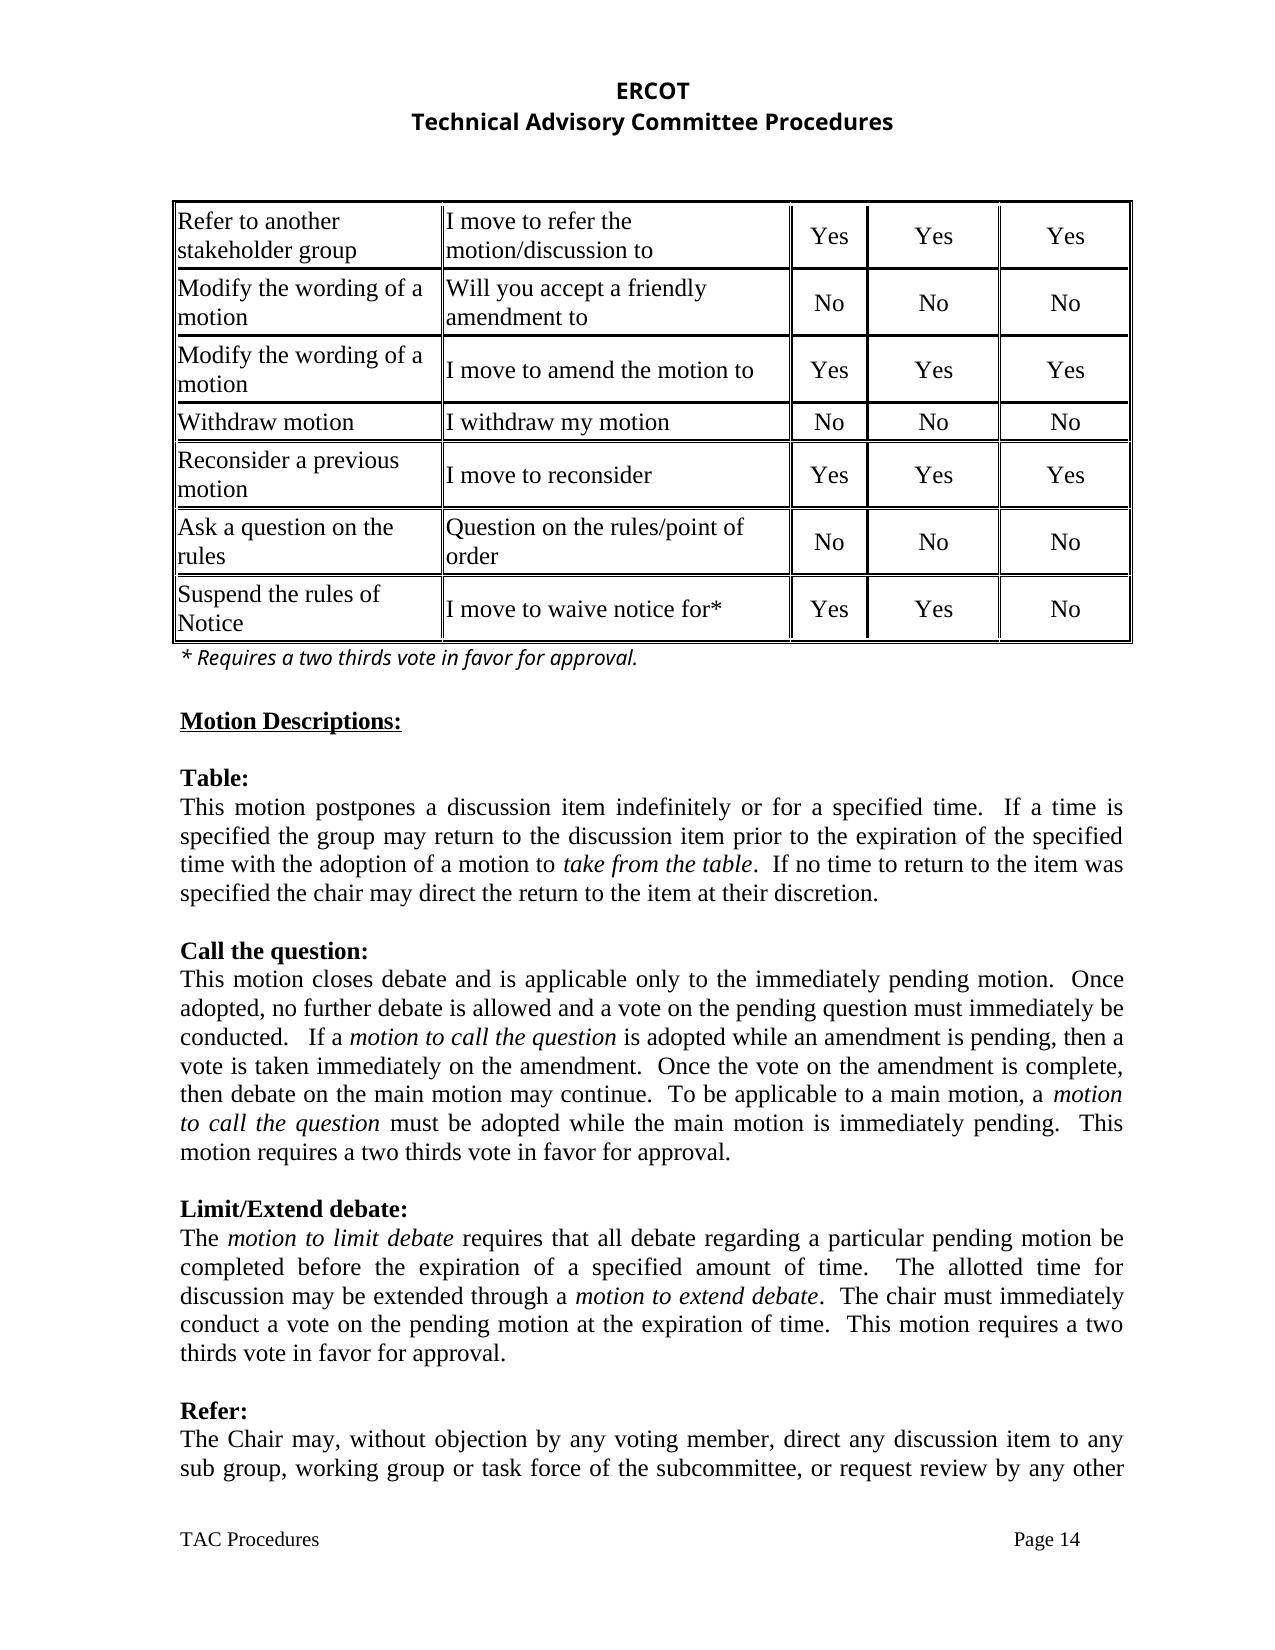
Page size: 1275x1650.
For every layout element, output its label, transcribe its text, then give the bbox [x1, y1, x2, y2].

table_cell No [869, 510, 998, 573]
table_cell Reconsider a previous motion [176, 439, 441, 506]
table_cell Yes [1001, 334, 1129, 401]
table_cell Yes [791, 577, 867, 640]
table_cell No [793, 510, 866, 573]
text The motion to limit debate requires that all debate regarding a particular pending motion be completed before the expiration of a specified amount of time. The allotted time for discussion may be extended through a motion to extend debate. The chair must immediately conduct a vote on the pending motion at the expiration of time. This motion requires a two thirds vote in favor for approval. [180, 1223, 1125, 1367]
table_cell Yes [793, 443, 866, 506]
table_cell No [869, 404, 998, 439]
table_cell Yes [1001, 439, 1130, 506]
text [180, 1396, 1125, 1482]
text * Requires a two thirds vote in favor for approval. [180, 644, 1125, 672]
table_cell Yes [867, 577, 999, 640]
table_cell Will you accept a friendly amendment to [444, 270, 789, 334]
table_cell No [793, 270, 866, 334]
text Motion Descriptions: [180, 706, 1125, 734]
table_cell Yes [1000, 203, 1129, 267]
table_cell Suspend the rules of Notice [176, 573, 442, 640]
table_cell Yes [869, 443, 998, 506]
table_cell I move to reconsider [444, 443, 789, 506]
table_cell Yes [869, 337, 998, 401]
table_cell No [1001, 506, 1130, 573]
table_cell Question on the rules/point of order [444, 510, 789, 573]
table_cell Ask a question on the rules [176, 506, 441, 573]
table_cell Yes [867, 203, 999, 267]
table_cell Modify the wording of a motion [176, 267, 441, 334]
text This motion closes debate and is applicable only to the immediately pending motion. Once adopted, no further debate is allowed and a vote on the pending question must immediately be conducted. If a motion to call the question is adopted while an amendment is pending, then a vote is taken immediately on the amendment. Once the vote on the amendment is complete, then debate on the main motion may continue. To be applicable to a main motion, a motion to call the question must be adopted while the main motion is immediately pending. This motion requires a two thirds vote in favor for approval. [180, 964, 1125, 1166]
table_cell I move to refer the motion/discussion to [443, 202, 791, 267]
table_cell No [869, 270, 998, 334]
text Table: This motion postpones a discussion item indefinitely or for a specified time. If a time is specified the group may return to the discussion item prior to the expiration of the specified time with the adoption of a motion to take from the table. If no time to return to the item was specified the chair may direct the return to the item at their discretion. [180, 763, 1125, 907]
table_cell I move to amend the motion to [444, 337, 789, 401]
table_cell No [1001, 267, 1129, 334]
table_cell Modify the wording of a motion [176, 334, 441, 401]
table_cell Refer to another stakeholder group [176, 203, 442, 267]
table_cell No [1000, 573, 1130, 640]
text Limit/Extend debate: [180, 1194, 1125, 1223]
table_cell I withdraw my motion [444, 404, 789, 439]
table_cell No [793, 404, 866, 439]
table_cell Withdraw motion [176, 401, 441, 439]
text Call the question: [180, 907, 1125, 964]
table_cell No [1001, 401, 1129, 439]
table_cell I move to waive notice for* [443, 573, 791, 640]
table_cell Yes [791, 203, 867, 267]
table_cell Yes [793, 337, 866, 401]
